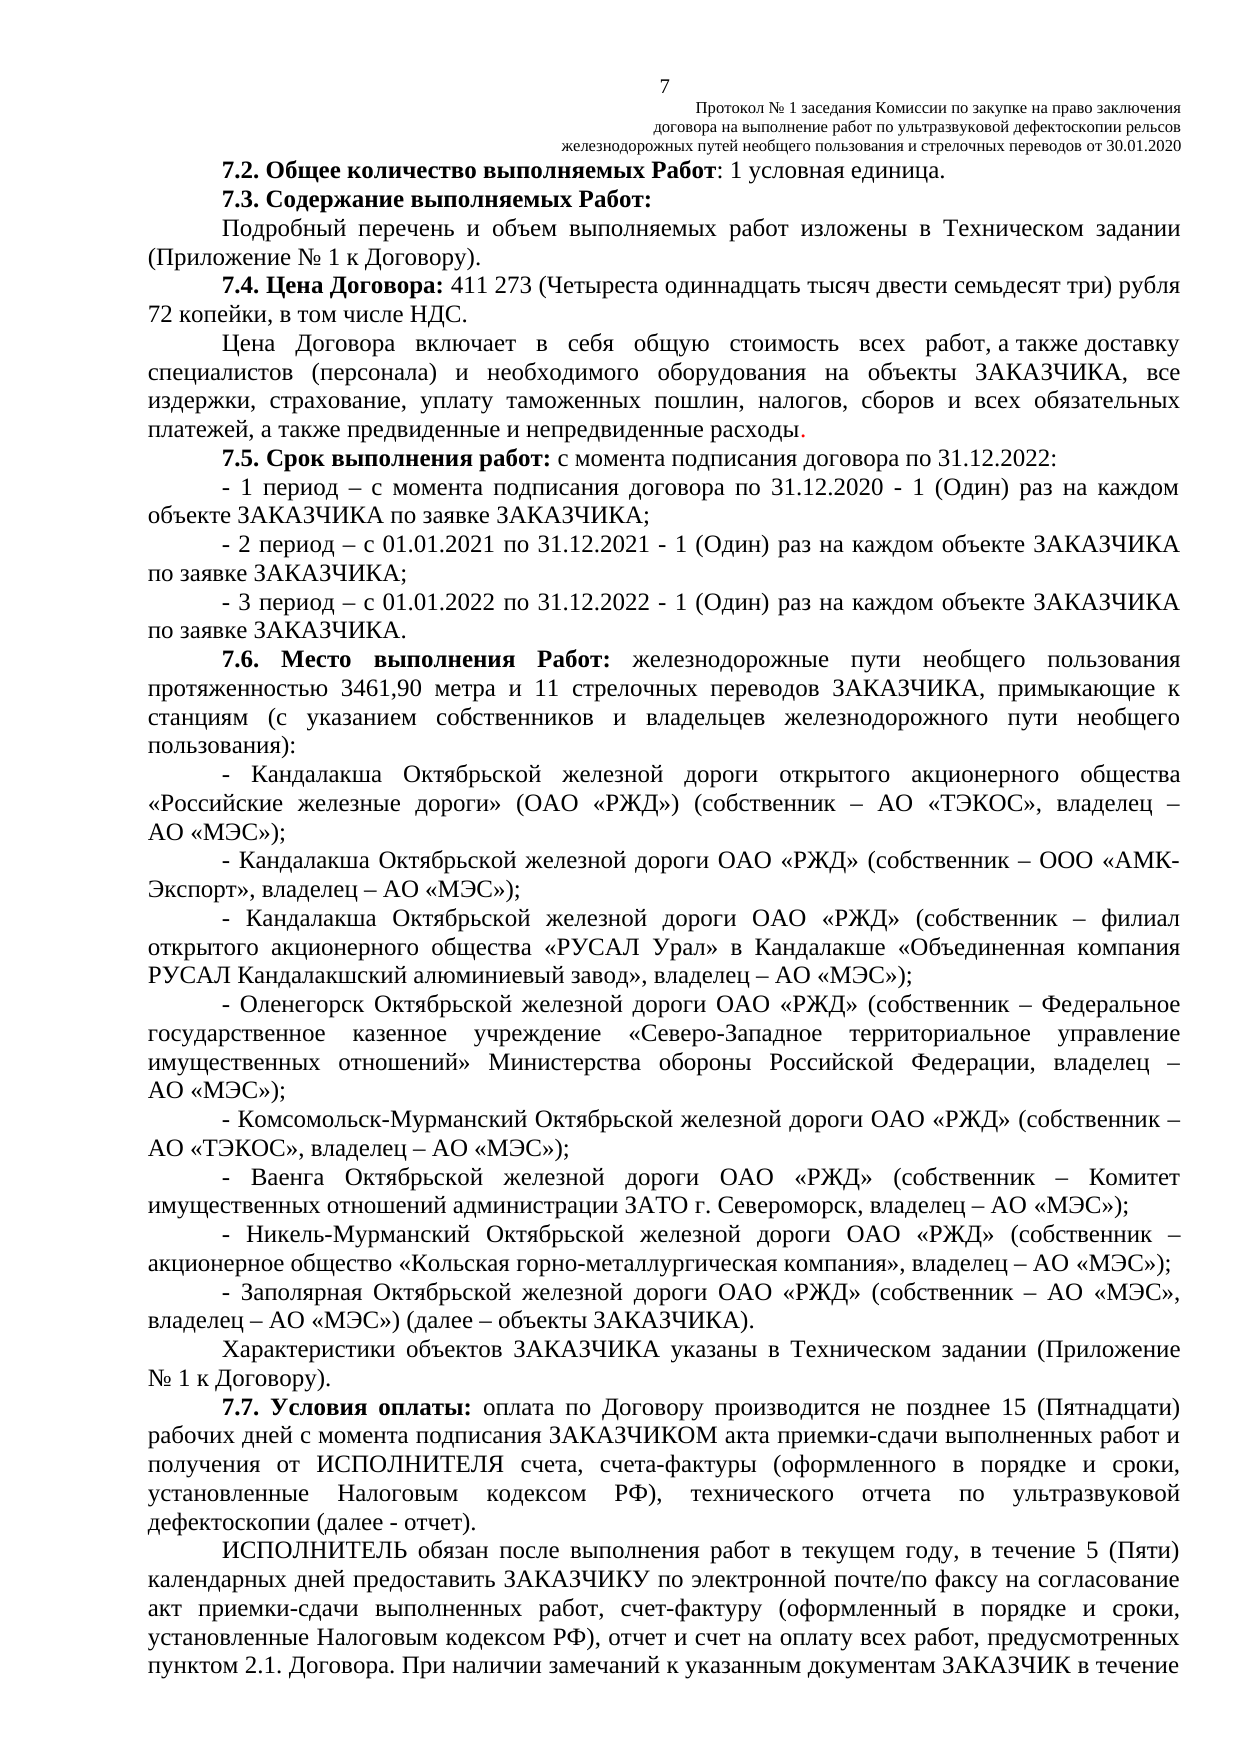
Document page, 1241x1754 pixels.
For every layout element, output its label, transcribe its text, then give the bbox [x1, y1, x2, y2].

list Цена Договора: 411 273 (Четыреста одиннадцать тысяч двести семьдесят три) рубля 72 копейки, в том числе НДС. [148, 270, 1181, 328]
text - Кандалакша Октябрьской железной дороги ОАО «РЖД» (собственник – ООО «АМК-Экспорт», владелец – АО «МЭС»); [148, 845, 1181, 903]
text Цена Договора включает в себя общую стоимость всех работ, а также доставку специалистов (персонала) и необходимого оборудования на объекты ЗАКАЗЧИКА, все издержки, страхование, уплату таможенных пошлин, налогов, сборов и всех обязательных платежей, а также предвиденные и непредвиденные расходы. [148, 328, 1181, 443]
text - 1 период – с момента подписания договора по 31.12.2020 - 1 (Один) раз на каждом объекте ЗАКАЗЧИКА по заявке ЗАКАЗЧИКА; [148, 472, 1181, 529]
text 7.2. Общее количество выполняемых Работ: 1 условная единица. [148, 155, 1181, 184]
text - Никель-Мурманский Октябрьской железной дороги ОАО «РЖД» (собственник – акционерное общество «Кольская горно-металлургическая компания», владелец – АО «МЭС»); [148, 1219, 1181, 1277]
text - Кандалакша Октябрьской железной дороги ОАО «РЖД» (собственник – филиал открытого акционерного общества «РУСАЛ Урал» в Кандалакше «Объединенная компания РУСАЛ Кандалакшский алюминиевый завод», владелец – АО «МЭС»); [148, 903, 1181, 989]
text - 3 период – с 01.01.2022 по 31.12.2022 - 1 (Один) раз на каждом объекте ЗАКАЗЧИКА по заявке ЗАКАЗЧИКА. [148, 587, 1181, 644]
text Подробный перечень и объем выполняемых работ изложены в Техническом задании (Приложение № 1 к Договору). [148, 213, 1181, 270]
text 7.6. Место выполнения Работ: железнодорожные пути необщего пользования протяженностью 3461,90 метра и 11 стрелочных переводов ЗАКАЗЧИКА, примыкающие к станциям (с указанием собственников и владельцев железнодорожного пути необщего пользования): [148, 644, 1181, 759]
text - Ваенга Октябрьской железной дороги ОАО «РЖД» (собственник – Комитет имущественных отношений администрации ЗАТО г. Североморск, владелец – АО «МЭС»); [148, 1162, 1181, 1219]
text - Оленегорск Октябрьской железной дороги ОАО «РЖД» (собственник – Федеральное государственное казенное учреждение «Северо-Западное территориальное управление имущественных отношений» Министерства обороны Российской Федерации, владелец – АО «МЭС»); [148, 989, 1181, 1104]
text - Заполярная Октябрьской железной дороги ОАО «РЖД» (собственник – АО «МЭС», владелец – АО «МЭС») (далее – объекты ЗАКАЗЧИКА). [148, 1277, 1181, 1334]
text 7.3. Содержание выполняемых Работ: [148, 184, 1181, 213]
text - Кандалакша Октябрьской железной дороги открытого акционерного общества «Российские железные дороги» (ОАО «РЖД») (собственник – АО «ТЭКОС», владелец – АО «МЭС»); [148, 759, 1181, 845]
list Срок выполнения работ: с момента подписания договора по 31.12.2022: [148, 443, 1181, 472]
text Характеристики объектов ЗАКАЗЧИКА указаны в Техническом задании (Приложение № 1 к Договору). [148, 1334, 1181, 1392]
text 7.7. Условия оплаты: оплата по Договору производится не позднее 15 (Пятнадцати) рабочих дней с момента подписания ЗАКАЗЧИКОМ акта приемки-сдачи выполненных работ и получения от ИСПОЛНИТЕЛЯ счета, счета-фактуры (оформленного в порядке и сроки, установленные Налоговым кодексом РФ), технического отчета по ультразвуковой дефектоскопии (далее - отчет). [148, 1392, 1181, 1535]
text - 2 период – с 01.01.2021 по 31.12.2021 - 1 (Один) раз на каждом объекте ЗАКАЗЧИКА по заявке ЗАКАЗЧИКА; [148, 529, 1181, 587]
text - Комсомольск-Мурманский Октябрьской железной дороги ОАО «РЖД» (собственник – АО «ТЭКОС», владелец – АО «МЭС»); [148, 1104, 1181, 1162]
